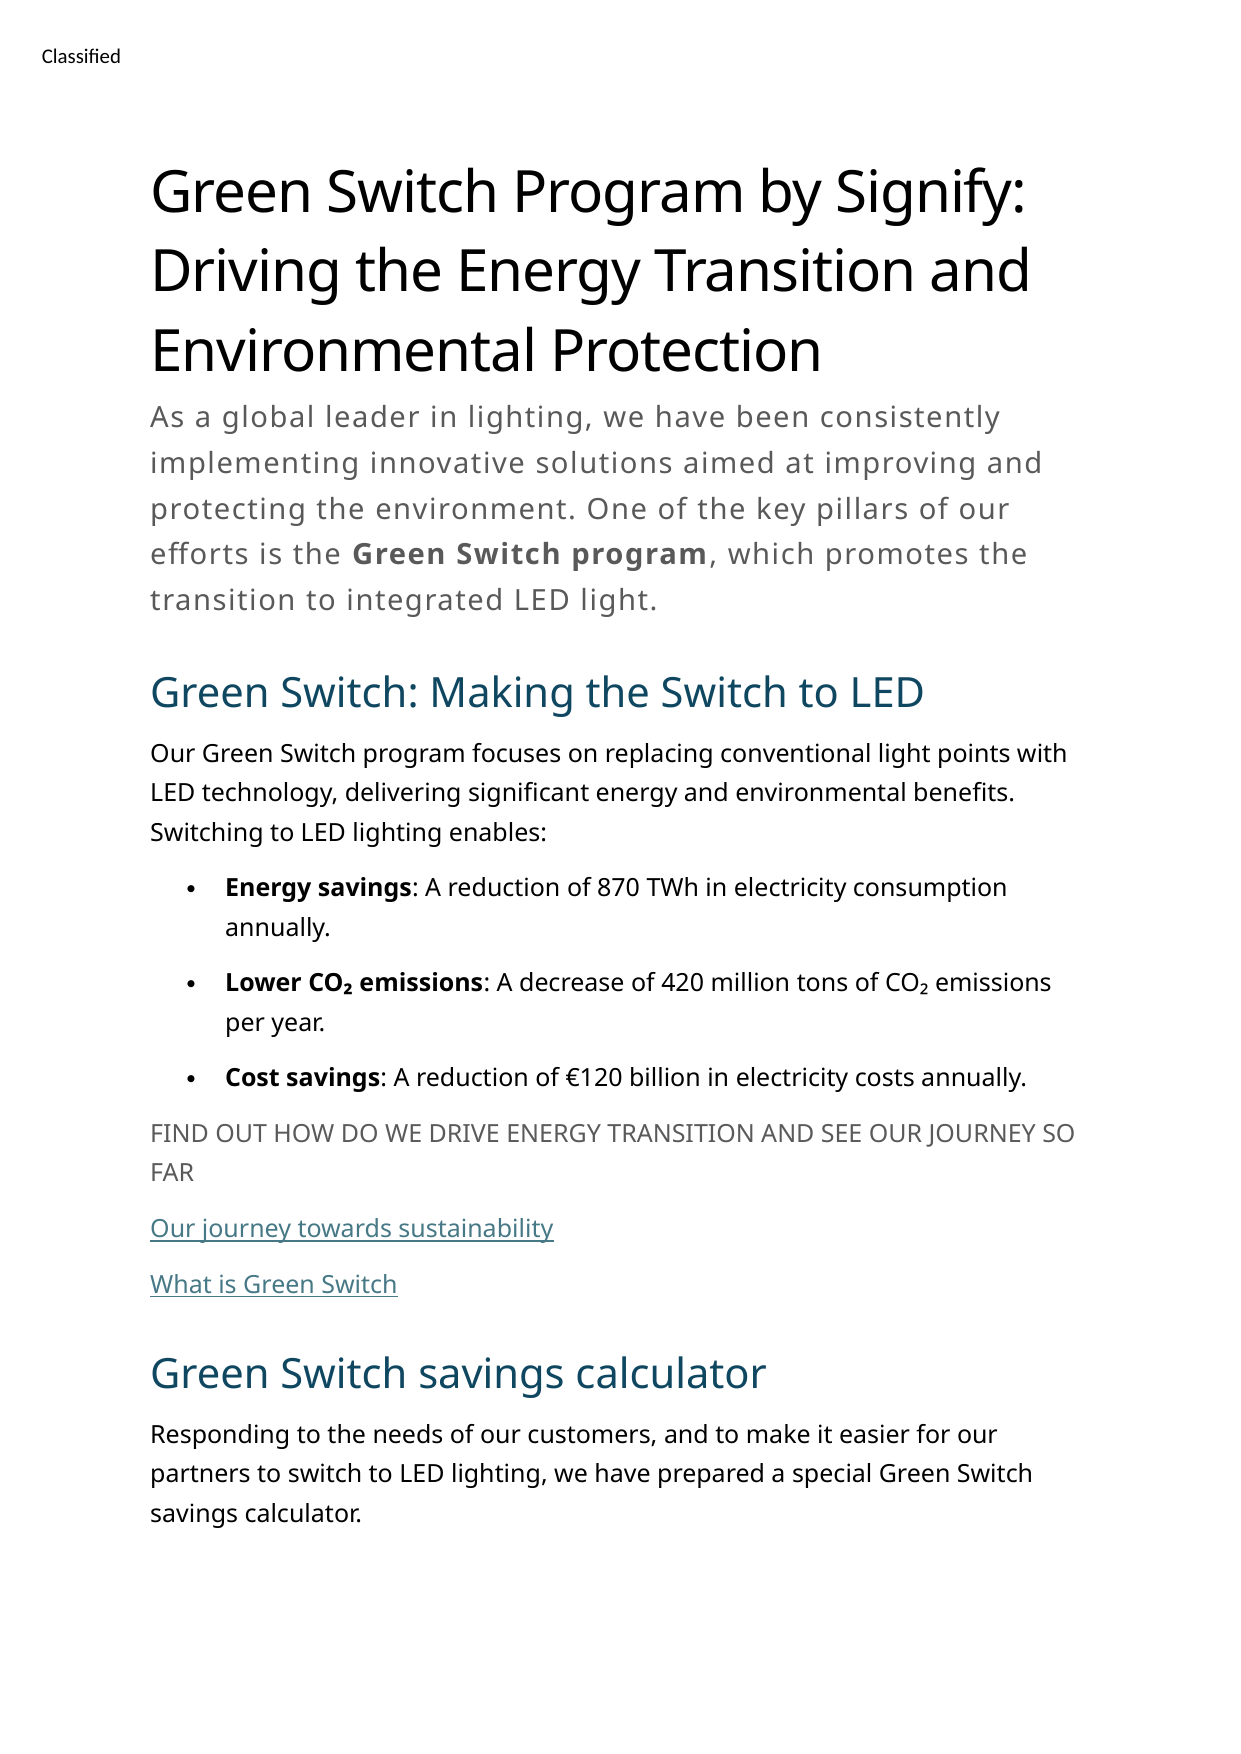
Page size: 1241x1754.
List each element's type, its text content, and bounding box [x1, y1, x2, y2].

subtitle Green Switch savings calculator [150, 1343, 1090, 1400]
text Responding to the needs of our customers, and to make it easier for our partners to switch to LED lighting, we have prepared a special Green Switch savings calculator. [150, 1417, 1090, 1529]
list Energy savings: A reduction of 870 TWh in electricity consumption annually. [187, 870, 1090, 943]
list Cost savings: A reduction of €120 billion in electricity costs annually. [187, 1060, 1090, 1094]
subtitle As a global leader in lighting, we have been consistently implementing innovative solutions aimed at improving and protecting the environment. One of the key pillars of our efforts is the Green Switch program, which promotes the transition to integrated LED light. [150, 397, 1090, 619]
list Lower CO₂ emissions: A decrease of 420 million tons of CO₂ emissions per year. [187, 965, 1090, 1038]
subtitle Green Switch: Making the Switch to LED [150, 662, 1090, 719]
text Our journey towards sustainability [150, 1211, 1090, 1245]
text Our Green Switch program focuses on replacing conventional light points with LED technology, delivering significant energy and environmental benefits. Switching to LED lighting enables: [150, 736, 1090, 848]
text What is Green Switch [150, 1267, 1090, 1301]
title Green Switch Program by Signify: Driving the Energy Transition and Environmental Protection [150, 150, 1090, 388]
text FIND OUT HOW DO WE DRIVE ENERGY TRANSITION AND SEE OUR JOURNEY SO FAR [150, 1116, 1090, 1189]
